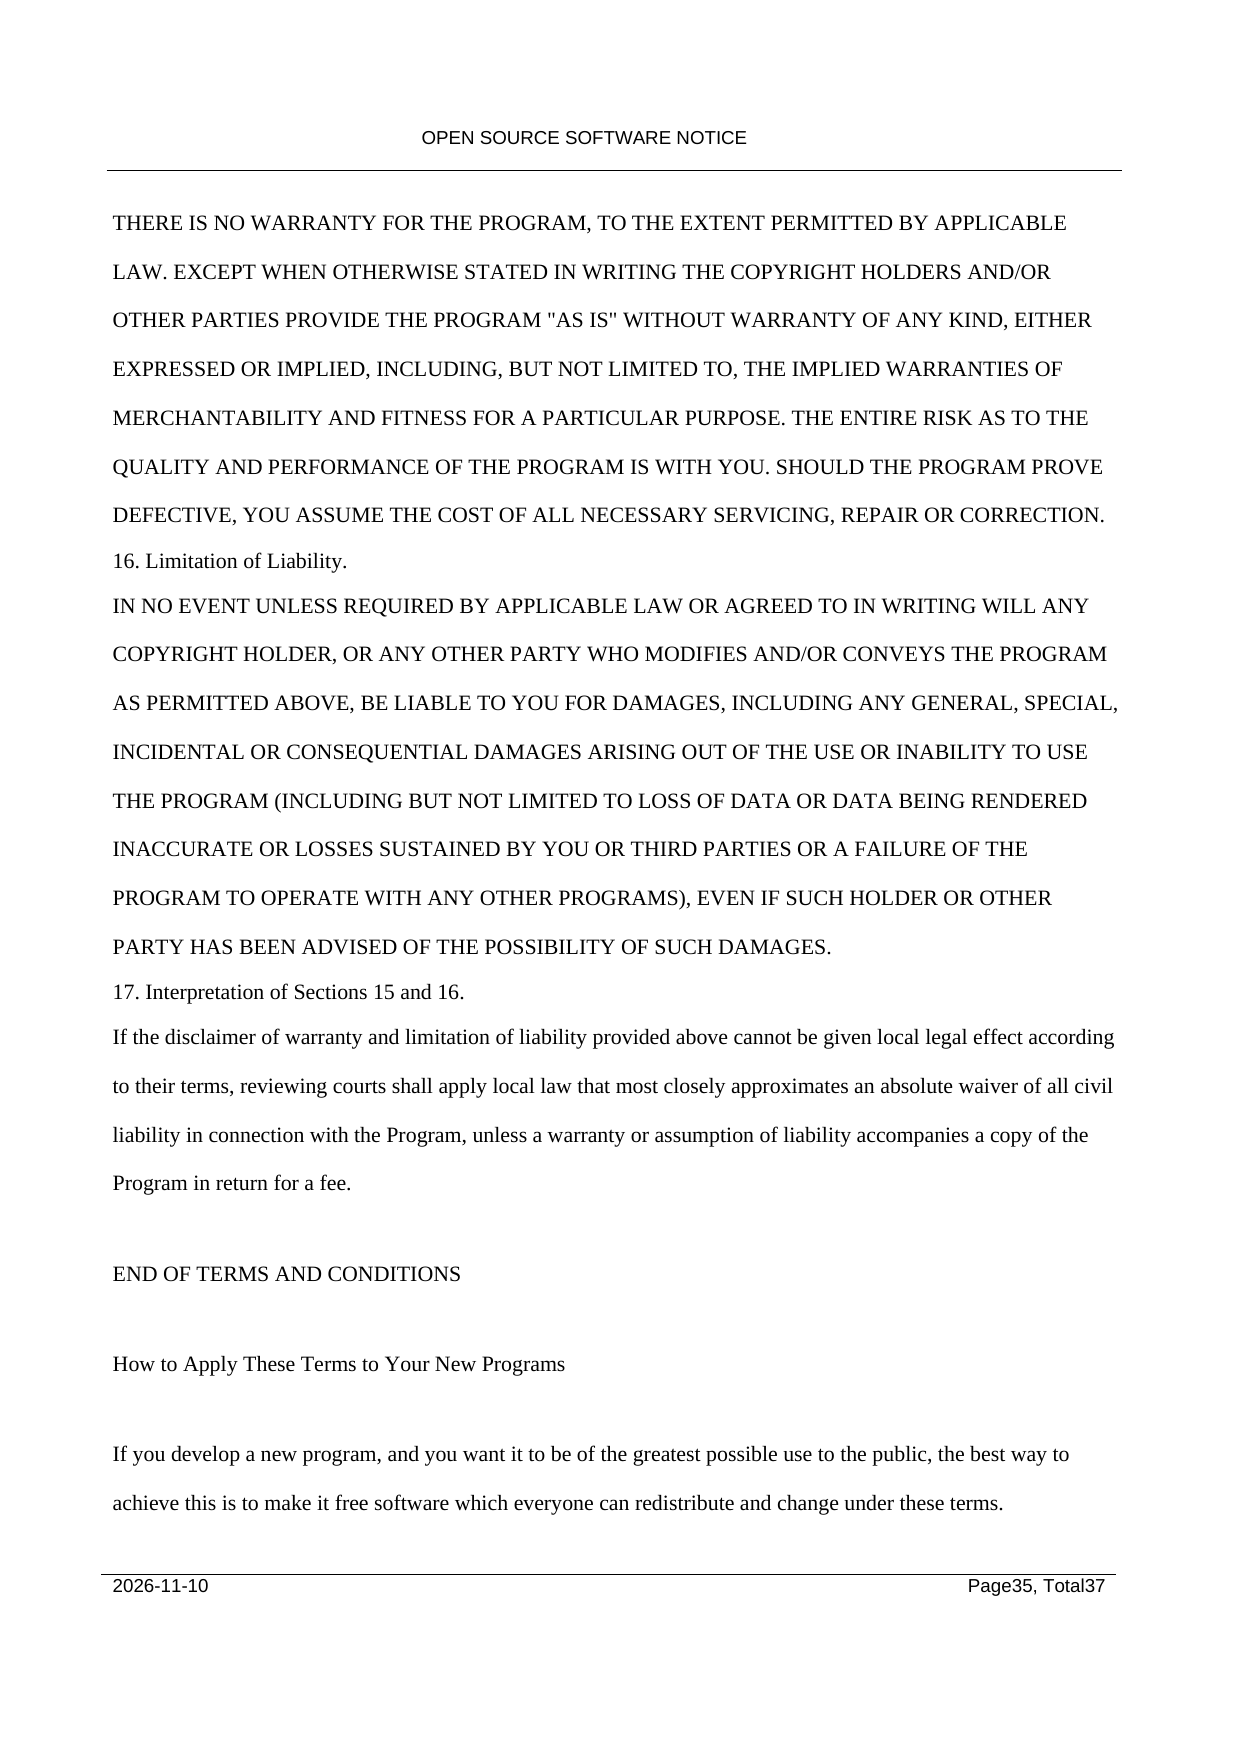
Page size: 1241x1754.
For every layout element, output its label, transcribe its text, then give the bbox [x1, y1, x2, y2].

text END OF TERMS AND CONDITIONS [112, 1257, 1128, 1289]
text THERE IS NO WARRANTY FOR THE PROGRAM, TO THE EXTENT PERMITTED BY APPLICABLE LAW. EXCEPT WHEN OTHERWISE STATED IN WRITING THE COPYRIGHT HOLDERS AND/OR OTHER PARTIES PROVIDE THE PROGRAM "AS IS" WITHOUT WARRANTY OF ANY KIND, EITHER EXPRESSED OR IMPLIED, INCLUDING, BUT NOT LIMITED TO, THE IMPLIED WARRANTIES OF MERCHANTABILITY AND FITNESS FOR A PARTICULAR PURPOSE. THE ENTIRE RISK AS TO THE QUALITY AND PERFORMANCE OF THE PROGRAM IS WITH YOU. SHOULD THE PROGRAM PROVE DEFECTIVE, YOU ASSUME THE COST OF ALL NECESSARY SERVICING, REPAIR OR CORRECTION. [112, 206, 1128, 531]
text How to Apply These Terms to Your New Programs [112, 1347, 1128, 1380]
text 16. Limitation of Liability. [112, 544, 1128, 576]
text If the disclaimer of warranty and limitation of liability provided above cannot be given local legal effect according to their terms, reviewing courts shall apply local law that most closely approximates an absolute waiver of all civil liability in connection with the Program, unless a warranty or assumption of liability accompanies a copy of the Program in return for a fee. [112, 1021, 1128, 1199]
text IN NO EVENT UNLESS REQUIRED BY APPLICABLE LAW OR AGREED TO IN WRITING WILL ANY COPYRIGHT HOLDER, OR ANY OTHER PARTY WHO MODIFIES AND/OR CONVEYS THE PROGRAM AS PERMITTED ABOVE, BE LIABLE TO YOU FOR DAMAGES, INCLUDING ANY GENERAL, SPECIAL, INCIDENTAL OR CONSEQUENTIAL DAMAGES ARISING OUT OF THE USE OR INABILITY TO USE THE PROGRAM (INCLUDING BUT NOT LIMITED TO LOSS OF DATA OR DATA BEING RENDERED INACCURATE OR LOSSES SUSTAINED BY YOU OR THIRD PARTIES OR A FAILURE OF THE PROGRAM TO OPERATE WITH ANY OTHER PROGRAMS), EVEN IF SUCH HOLDER OR OTHER PARTY HAS BEEN ADVISED OF THE POSSIBILITY OF SUCH DAMAGES. [112, 589, 1128, 963]
text If you develop a new program, and you want it to be of the greatest possible use to the public, the best way to achieve this is to make it free software which everyone can redistribute and change under these terms. [112, 1437, 1128, 1519]
text 17. Interpretation of Sections 15 and 16. [112, 975, 1128, 1008]
